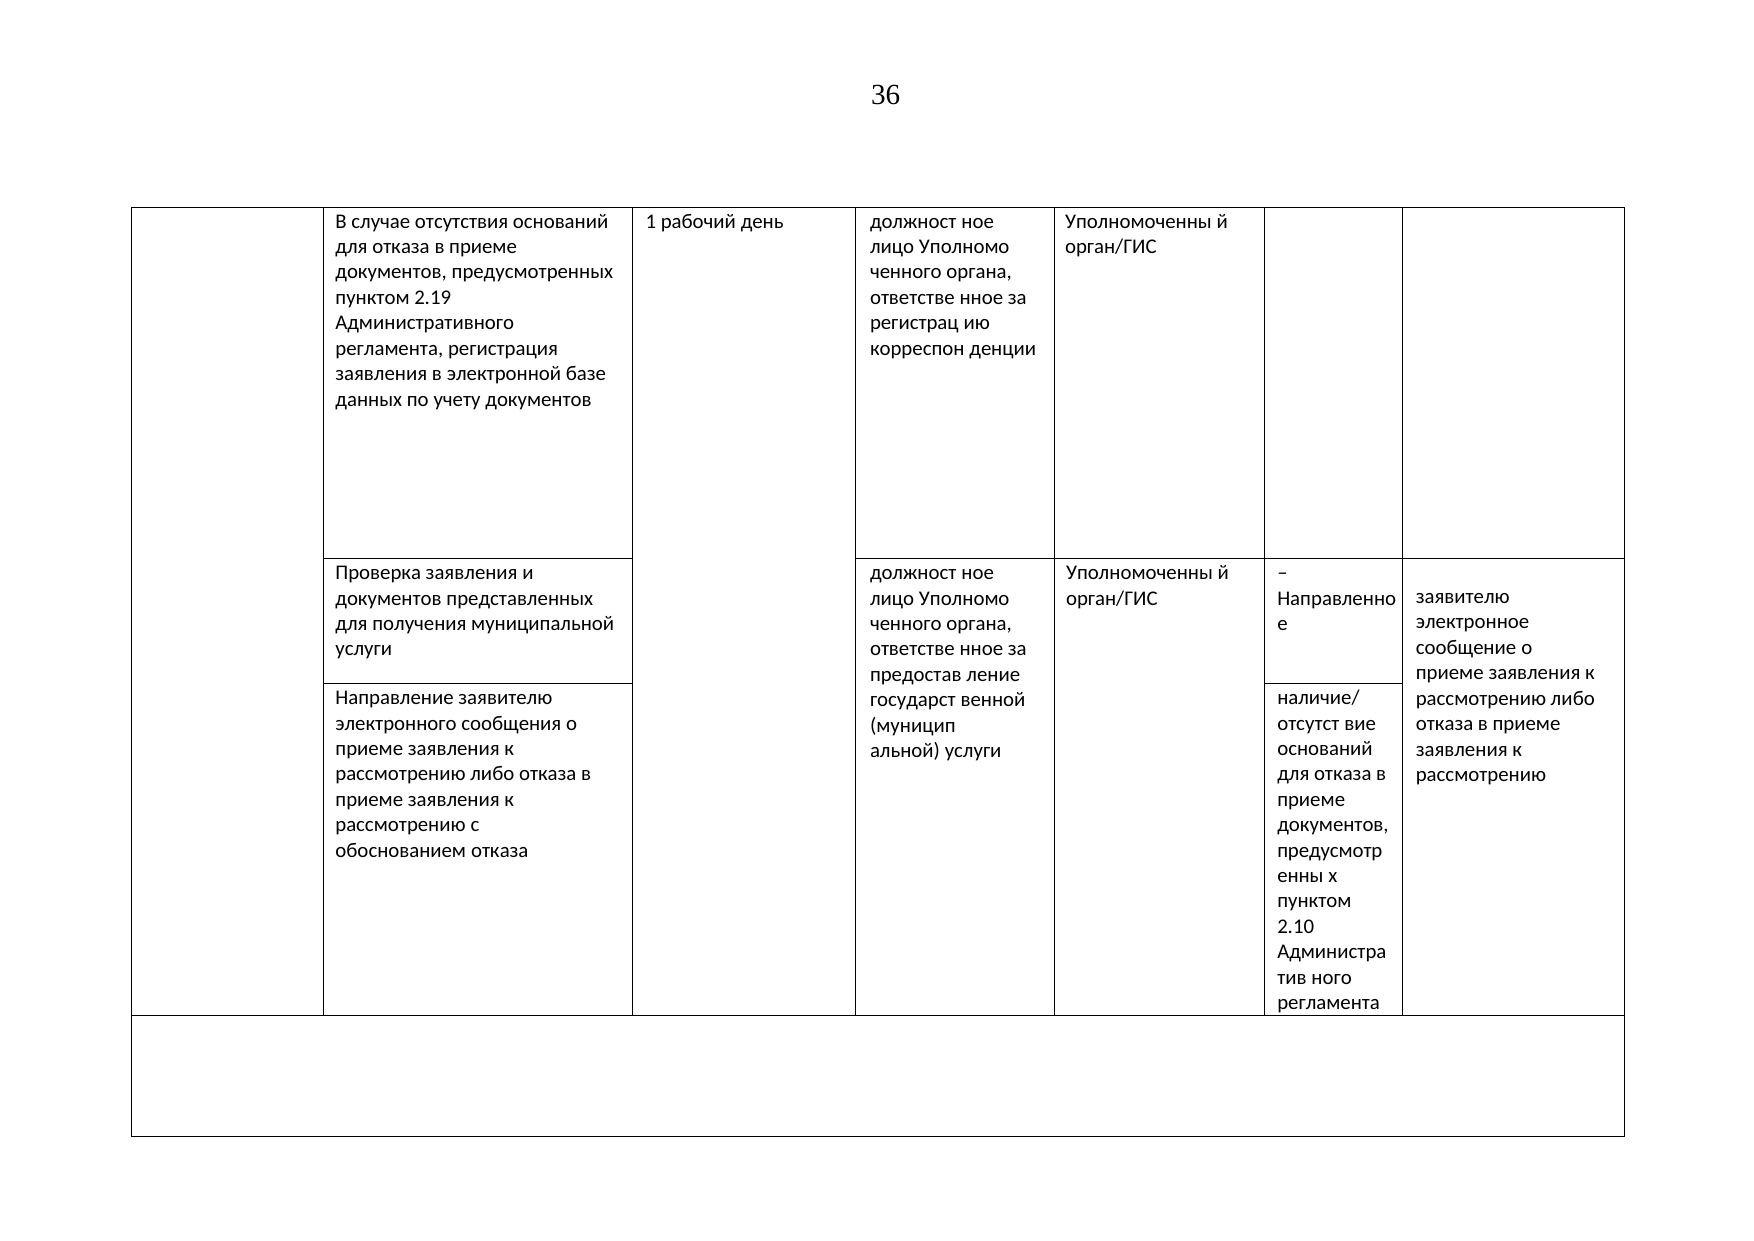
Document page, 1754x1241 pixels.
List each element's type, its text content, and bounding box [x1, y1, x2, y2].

table_cell заявителю электронное сообщение о приеме заявления к рассмотрению либо отказа в приеме заявления к рассмотрению [1403, 559, 1624, 1015]
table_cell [132, 1016, 1624, 1136]
table_header В случае отсутствия оснований для отказа в приеме документов, предусмотренных пунктом 2.19 Административного регламента, регистрация заявления в электронной базе данных по учету документов [324, 208, 632, 558]
table_header [1403, 208, 1624, 558]
table_header 1 рабочий день [633, 208, 855, 1015]
table_cell Уполномоченны й орган/ГИС [1055, 559, 1264, 1015]
table_header [132, 208, 323, 1015]
table_header Уполномоченны й орган/ГИС [1055, 208, 1264, 558]
table_header [1265, 208, 1402, 558]
table_cell Проверка заявления и документов представленных для получения муниципальной услуги [324, 559, 632, 683]
table_cell наличие/отсутст вие оснований для отказа в приеме документов, предусмотренны х пунктом 2.10 Административ ного регламента [1265, 684, 1402, 1015]
table_cell должност ное лицо Уполномо ченного органа, ответстве нное за предостав ление государст венной (муницип альной) услуги [856, 559, 1054, 1015]
table_cell Направление заявителю электронного сообщения о приеме заявления к рассмотрению либо отказа в приеме заявления к рассмотрению с обоснованием отказа [324, 684, 632, 1015]
table_header должност ное лицо Уполномо ченного органа, ответстве нное за регистрац ию корреспон денции [856, 208, 1054, 558]
table_cell – Направленное [1265, 559, 1402, 683]
